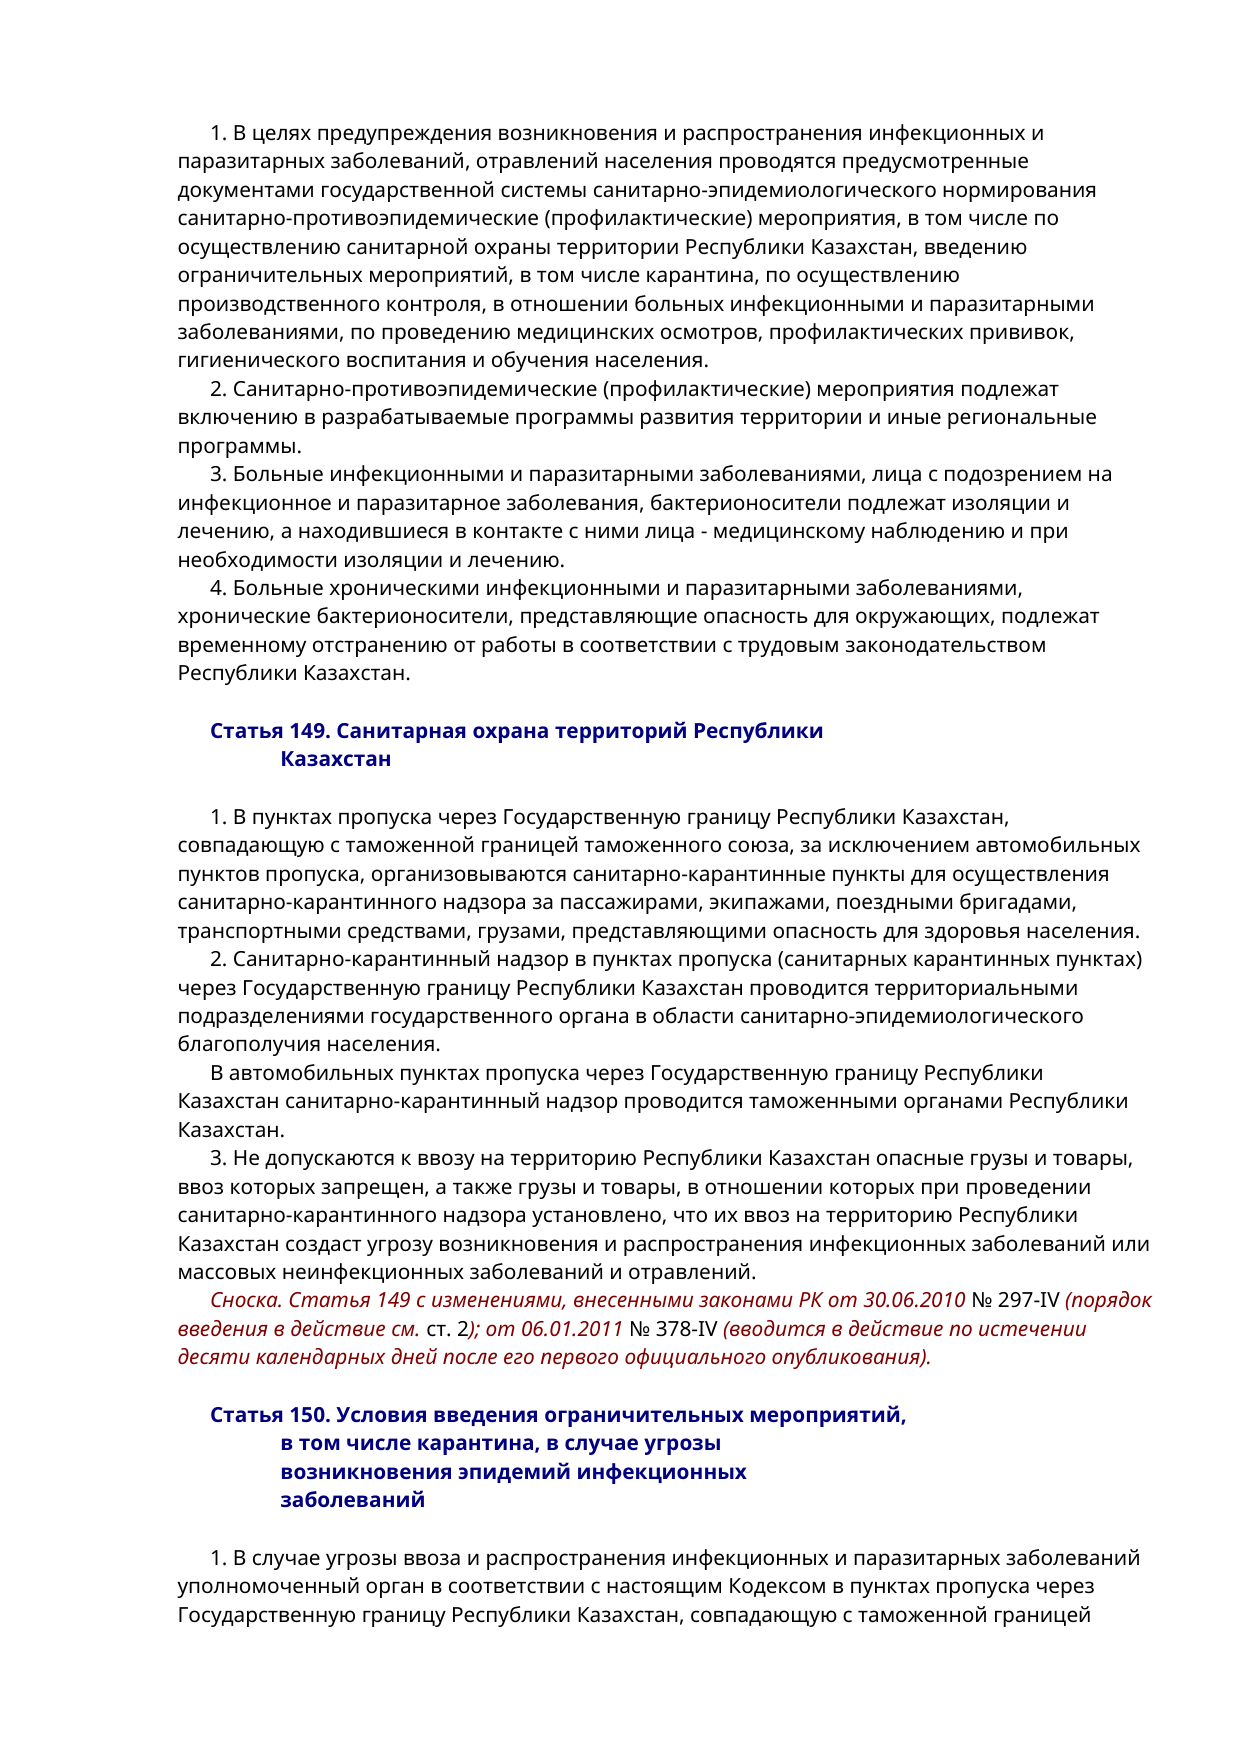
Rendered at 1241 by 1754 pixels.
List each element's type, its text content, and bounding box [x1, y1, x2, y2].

text Статья 149. Санитарная охрана территорий Республики Казахстан [177, 716, 1152, 773]
text 1. В целях предупреждения возникновения и распространения инфекционных и паразитарных заболеваний, отравлений населения проводятся предусмотренные документами государственной системы санитарно-эпидемиологического нормирования санитарно-противоэпидемические (профилактические) мероприятия, в том числе по осуществлению санитарной охраны территории Республики Казахстан, введению ограничительных мероприятий, в том числе карантина, по осуществлению производственного контроля, в отношении больных инфекционными и паразитарными заболеваниями, по проведению медицинских осмотров, профилактических прививок, гигиенического воспитания и обучения населения. 2. Санитарно-противоэпидемические (профилактические) мероприятия подлежат включению в разрабатываемые программы развития территории и иные региональные программы. 3. Больные инфекционными и паразитарными заболеваниями, лица с подозрением на инфекционное и паразитарное заболевания, бактерионосители подлежат изоляции и лечению, а находившиеся в контакте с ними лица - медицинскому наблюдению и при необходимости изоляции и лечению. 4. Больные хроническими инфекционными и паразитарными заболеваниями, хронические бактерионосители, представляющие опасность для окружающих, подлежат временному отстранению от работы в соответствии с трудовым законодательством Республики Казахстан. [177, 118, 1152, 687]
text Статья 150. Условия введения ограничительных мероприятий, в том числе карантина, в случае угрозы возникновения эпидемий инфекционных заболеваний [177, 1400, 1152, 1514]
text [177, 1543, 1152, 1628]
text 1. В пунктах пропуска через Государственную границу Республики Казахстан, совпадающую с таможенной границей таможенного союза, за исключением автомобильных пунктов пропуска, организовываются санитарно-карантинные пункты для осуществления санитарно-карантинного надзора за пассажирами, экипажами, поездными бригадами, транспортными средствами, грузами, представляющими опасность для здоровья населения. 2. Санитарно-карантинный надзор в пунктах пропуска (санитарных карантинных пунктах) через Государственную границу Республики Казахстан проводится территориальными подразделениями государственного органа в области санитарно-эпидемиологического благополучия населения. В автомобильных пунктах пропуска через Государственную границу Республики Казахстан санитарно-карантинный надзор проводится таможенными органами Республики Казахстан. 3. Не допускаются к ввозу на территорию Республики Казахстан опасные грузы и товары, ввоз которых запрещен, а также грузы и товары, в отношении которых при проведении санитарно-карантинного надзора установлено, что их ввоз на территорию Республики Казахстан создаст угрозу возникновения и распространения инфекционных заболеваний или массовых неинфекционных заболеваний и отравлений. Сноска. Статья 149 с изменениями, внесенными законами РК от 30.06.2010 № 297-IV (порядок введения в действие см. ст. 2); от 06.01.2011 № 378-IV (вводится в действие по истечении десяти календарных дней после его первого официального опубликования). [177, 802, 1152, 1371]
